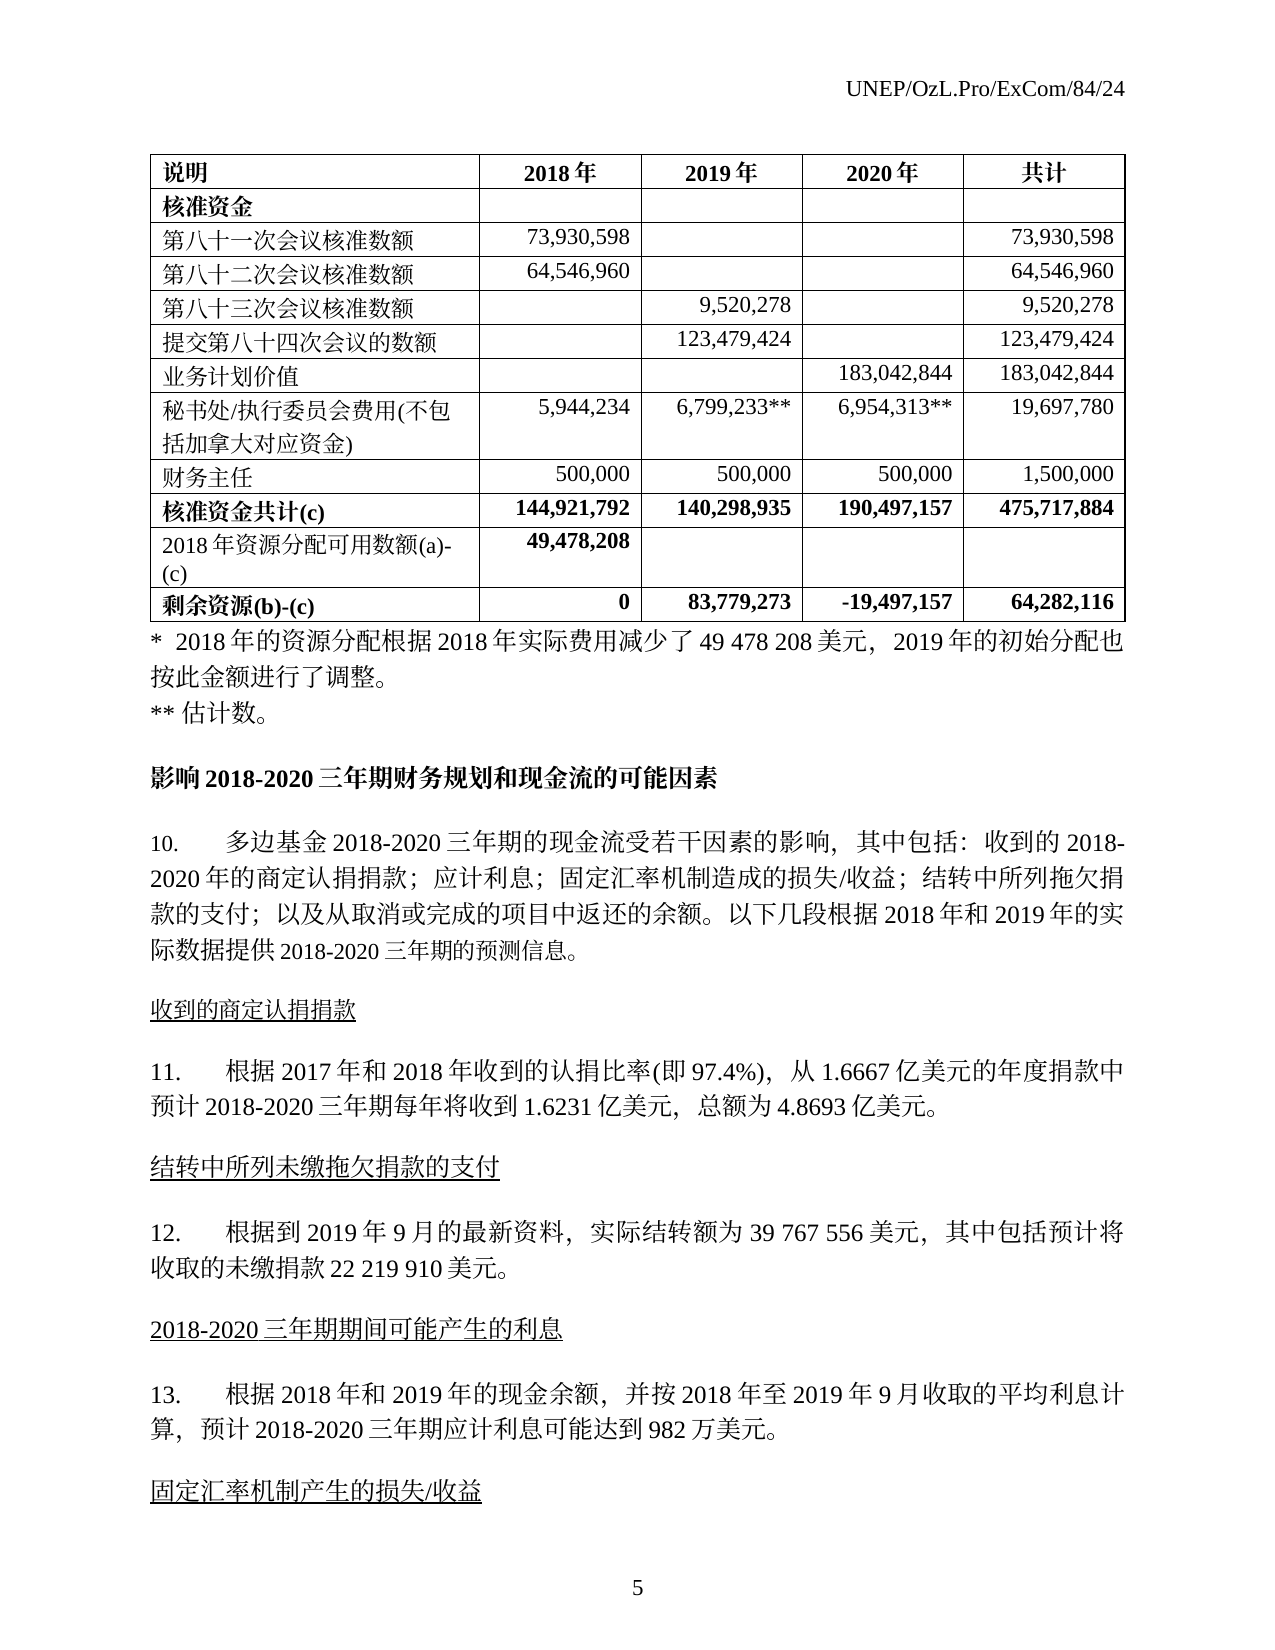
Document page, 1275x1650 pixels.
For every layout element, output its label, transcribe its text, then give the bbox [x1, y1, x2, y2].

subtitle 根据到2019年9月的最新资料，实际结转额为39 767 556美元，其中包括预计将收取的未缴捐款22 219 910美元。 [150, 1213, 1125, 1284]
subtitle 固定汇率机制产生的损失/收益 [150, 1471, 1125, 1507]
table_cell 190,497,157 [803, 494, 963, 527]
table_cell [480, 325, 641, 358]
subtitle 根据2017年和2018年收到的认捐比率(即97.4%)，从1.6667亿美元的年度捐款中，预计2018-2020三年期每年将收到1.6231亿美元，总额为4.8693亿美元。 [150, 1051, 1125, 1123]
table_cell 183,042,844 [803, 359, 963, 392]
table_cell 9,520,278 [964, 291, 1124, 324]
text 2018-2020三年期期间可能产生的利息 [150, 1309, 1125, 1346]
table_cell [964, 528, 1124, 587]
table_cell 财务主任 [151, 460, 479, 493]
table_cell 140,298,935 [642, 494, 802, 527]
table_cell 第八十三次会议核准数额 [151, 291, 479, 324]
table_cell 19,697,780 [964, 393, 1124, 459]
text 影响2018-2020三年期财务规划和现金流的可能因素 [150, 758, 1125, 794]
table_cell 核准资金 [151, 189, 479, 222]
table_header 说明 [151, 155, 479, 188]
table_cell [480, 359, 641, 392]
table_cell 第八十二次会议核准数额 [151, 257, 479, 290]
table_cell [642, 359, 802, 392]
table_cell [803, 325, 963, 358]
table_cell [642, 223, 802, 256]
table_cell 73,930,598 [964, 223, 1124, 256]
table_cell 6,799,233** [642, 393, 802, 459]
table_cell [964, 189, 1124, 222]
table_cell [803, 291, 963, 324]
table_cell 64,282,116 [964, 588, 1124, 621]
table_cell -19,497,157 [803, 588, 963, 621]
table_cell 123,479,424 [964, 325, 1124, 358]
table_cell [480, 291, 641, 324]
subtitle 根据2018年和2019年的现金余额，并按2018年至2019年9月收取的平均利息计算，预计2018-2020三年期应计利息可能达到982万美元。 [150, 1374, 1125, 1446]
table_cell 第八十一次会议核准数额 [151, 223, 479, 256]
text 收到的商定认捐捐款 [150, 992, 1125, 1025]
table_cell 6,954,313** [803, 393, 963, 459]
table_cell 秘书处/执行委员会费用(不包括加拿大对应资金) [151, 393, 479, 459]
table_cell 5,944,234 [480, 393, 641, 459]
table_cell [803, 528, 963, 587]
table_cell [803, 257, 963, 290]
table_cell [642, 189, 802, 222]
table_cell 49,478,208 [480, 528, 641, 587]
table_cell 500,000 [480, 460, 641, 493]
table_header 2018年 [480, 155, 641, 188]
table_cell [803, 223, 963, 256]
table_cell [480, 189, 641, 222]
table_header 2019年 [642, 155, 802, 188]
text ** 估计数。 [150, 694, 1125, 730]
table_cell 500,000 [803, 460, 963, 493]
table_cell 64,546,960 [480, 257, 641, 290]
table_cell 183,042,844 [964, 359, 1124, 392]
subtitle 多边基金2018-2020三年期的现金流受若干因素的影响，其中包括：收到的2018-2020年的商定认捐捐款；应计利息；固定汇率机制造成的损失/收益；结转中所列拖欠捐款的支付；以及从取消或完成的项目中返还的余额。以下几段根据2018年和2019年的实际数据提供2018-2020三年期的预测信息。 [150, 823, 1125, 967]
table_cell 1,500,000 [964, 460, 1124, 493]
table_cell 123,479,424 [642, 325, 802, 358]
table_cell [803, 189, 963, 222]
table_cell 73,930,598 [480, 223, 641, 256]
table_cell 64,546,960 [964, 257, 1124, 290]
table_cell 83,779,273 [642, 588, 802, 621]
table_cell 500,000 [642, 460, 802, 493]
text * 2018年的资源分配根据2018年实际费用减少了49 478 208美元，2019年的初始分配也按此金额进行了调整。 [150, 622, 1125, 694]
table_cell 核准资金共计(c) [151, 494, 479, 527]
text 结转中所列未缴拖欠捐款的支付 [150, 1148, 1125, 1184]
table_cell 475,717,884 [964, 494, 1124, 527]
table_cell [642, 257, 802, 290]
table_cell 提交第八十四次会议的数额 [151, 325, 479, 358]
table_header 共计 [964, 155, 1124, 188]
table_cell 0 [480, 588, 641, 621]
table_cell 剩余资源(b)-(c) [151, 588, 479, 621]
table_cell 9,520,278 [642, 291, 802, 324]
table_cell 业务计划价值 [151, 359, 479, 392]
table_header 2020年 [803, 155, 963, 188]
table_cell 2018年资源分配可用数额(a)-(c) [151, 528, 479, 587]
table_cell [642, 528, 802, 587]
table_cell 144,921,792 [480, 494, 641, 527]
